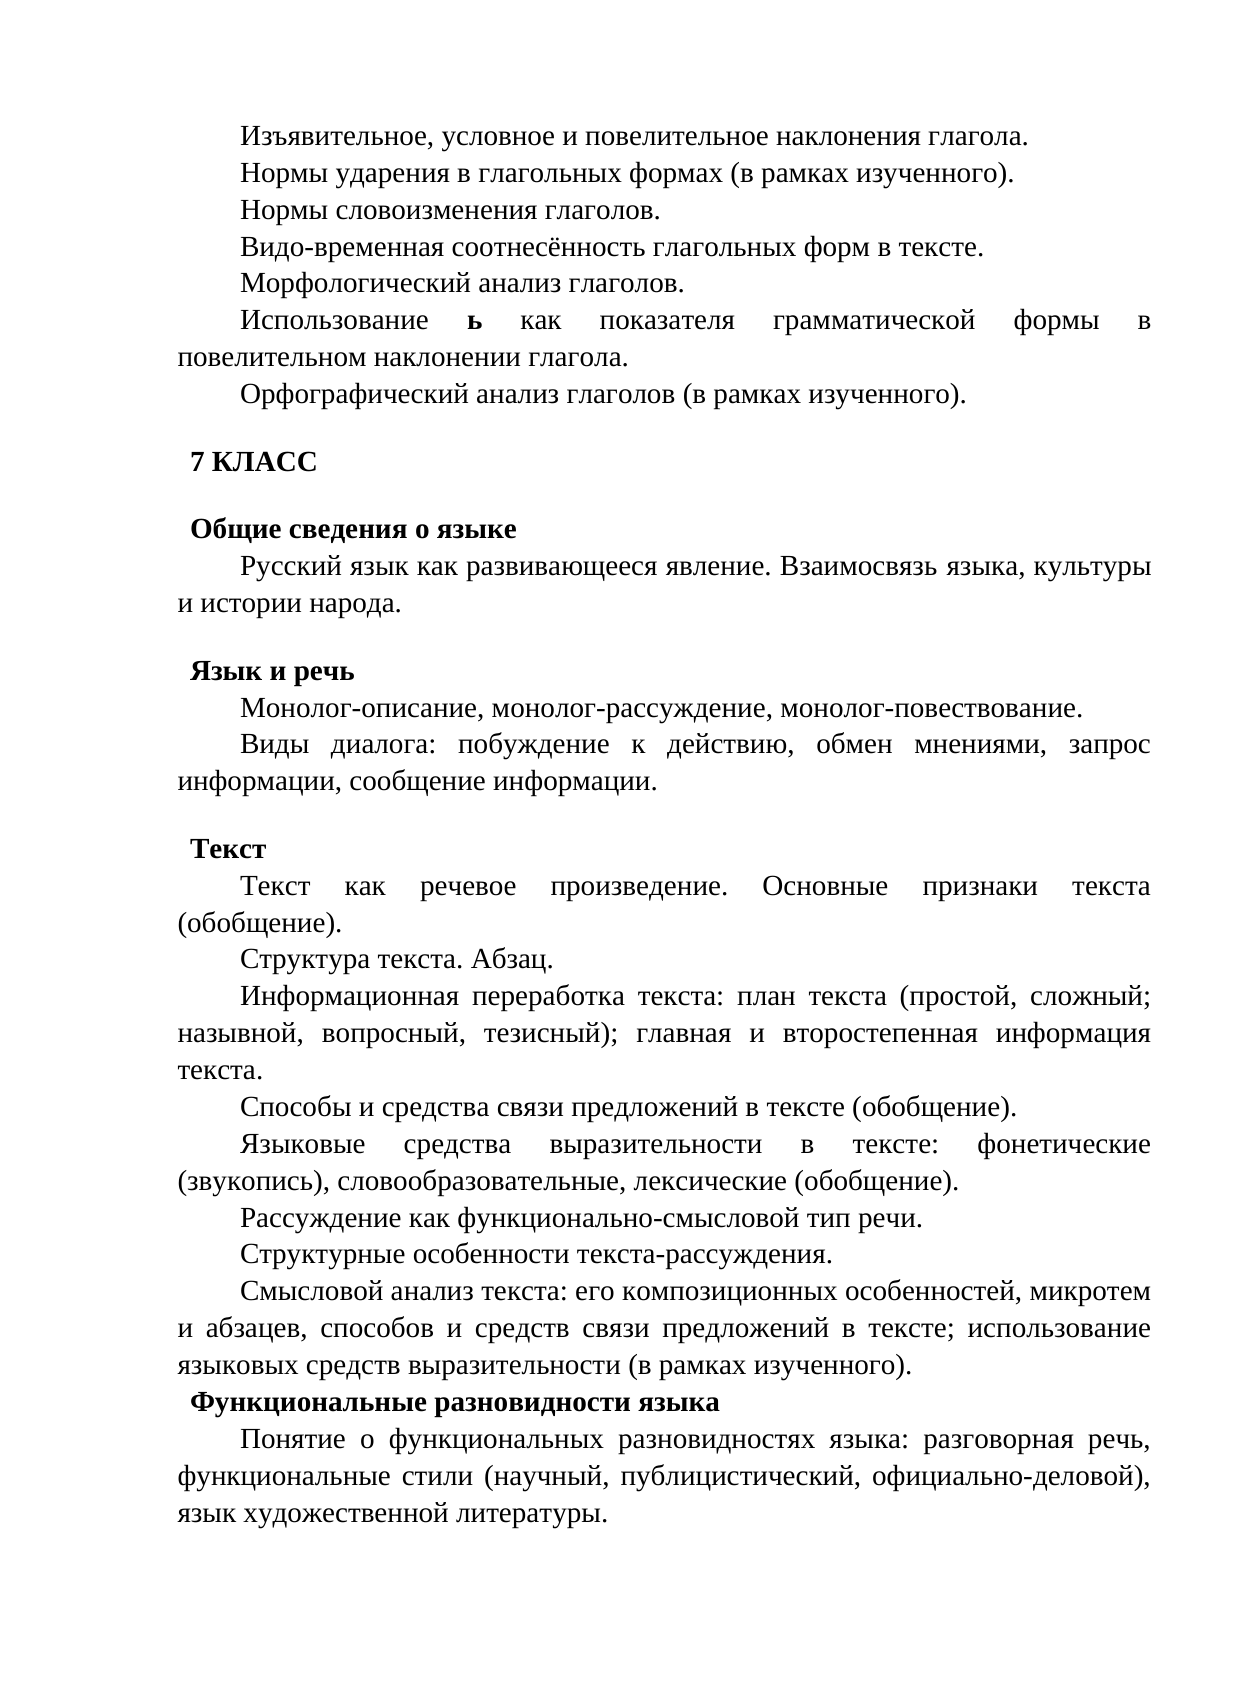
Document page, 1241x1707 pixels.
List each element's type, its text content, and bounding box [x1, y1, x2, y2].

text Использование ь как показателя грамматической формы в повелительном наклонении глагола. [177, 302, 1152, 373]
text Видо-временная соотнесённость глагольных форм в тексте. [177, 229, 1152, 262]
text Рассуждение как функционально-смысловой тип речи. [177, 1200, 1152, 1233]
text Общие сведения о языке [190, 511, 1152, 545]
text Структура текста. Абзац. [177, 942, 1152, 975]
text Информационная переработка текста: план текста (простой, сложный; назывной, вопросный, тезисный); главная и второстепенная информация текста. [177, 978, 1152, 1086]
text Текст [190, 831, 1152, 864]
text Нормы словоизменения глаголов. [177, 192, 1152, 225]
text Язык и речь [190, 653, 1152, 686]
text Способы и средства связи предложений в тексте (обобщение). [177, 1089, 1152, 1123]
text 7 КЛАСС [190, 444, 1152, 477]
text Изъявительное, условное и повелительное наклонения глагола. [177, 118, 1152, 152]
text Монолог-описание, монолог-рассуждение, монолог-повествование. [177, 690, 1152, 723]
text Русский язык как развивающееся явление. Взаимосвязь ­языка, культуры и истории народа. [177, 548, 1152, 619]
text Нормы ударения в глагольных формах (в рамках изученного). [177, 155, 1152, 188]
text Текст как речевое произведение. Основные признаки текста (обобщение). [177, 868, 1152, 938]
text Орфографический анализ глаголов (в рамках изученного). [177, 376, 1152, 410]
text Смысловой анализ текста: его композиционных особенностей, микротем и абзацев, способов и средств связи предложений в тексте; использование языковых средств выразительности (в рамках изученного). [177, 1273, 1152, 1381]
text Морфологический анализ глаголов. [177, 266, 1152, 299]
text Виды диалога: побуждение к действию, обмен мнениями, запрос информации, сообщение информации. [177, 727, 1152, 797]
text Структурные особенности текста-рассуждения. [177, 1237, 1152, 1270]
text Понятие о функциональных разновидностях языка: разговорная речь, функциональные стили (научный, публицистический, официально-деловой), язык художественной литературы. [177, 1421, 1152, 1528]
text Языковые средства выразительности в тексте: фонетические (звукопись), словообразовательные, лексические (обобщение). [177, 1126, 1152, 1196]
text Функциональные разновидности языка [190, 1384, 1152, 1418]
